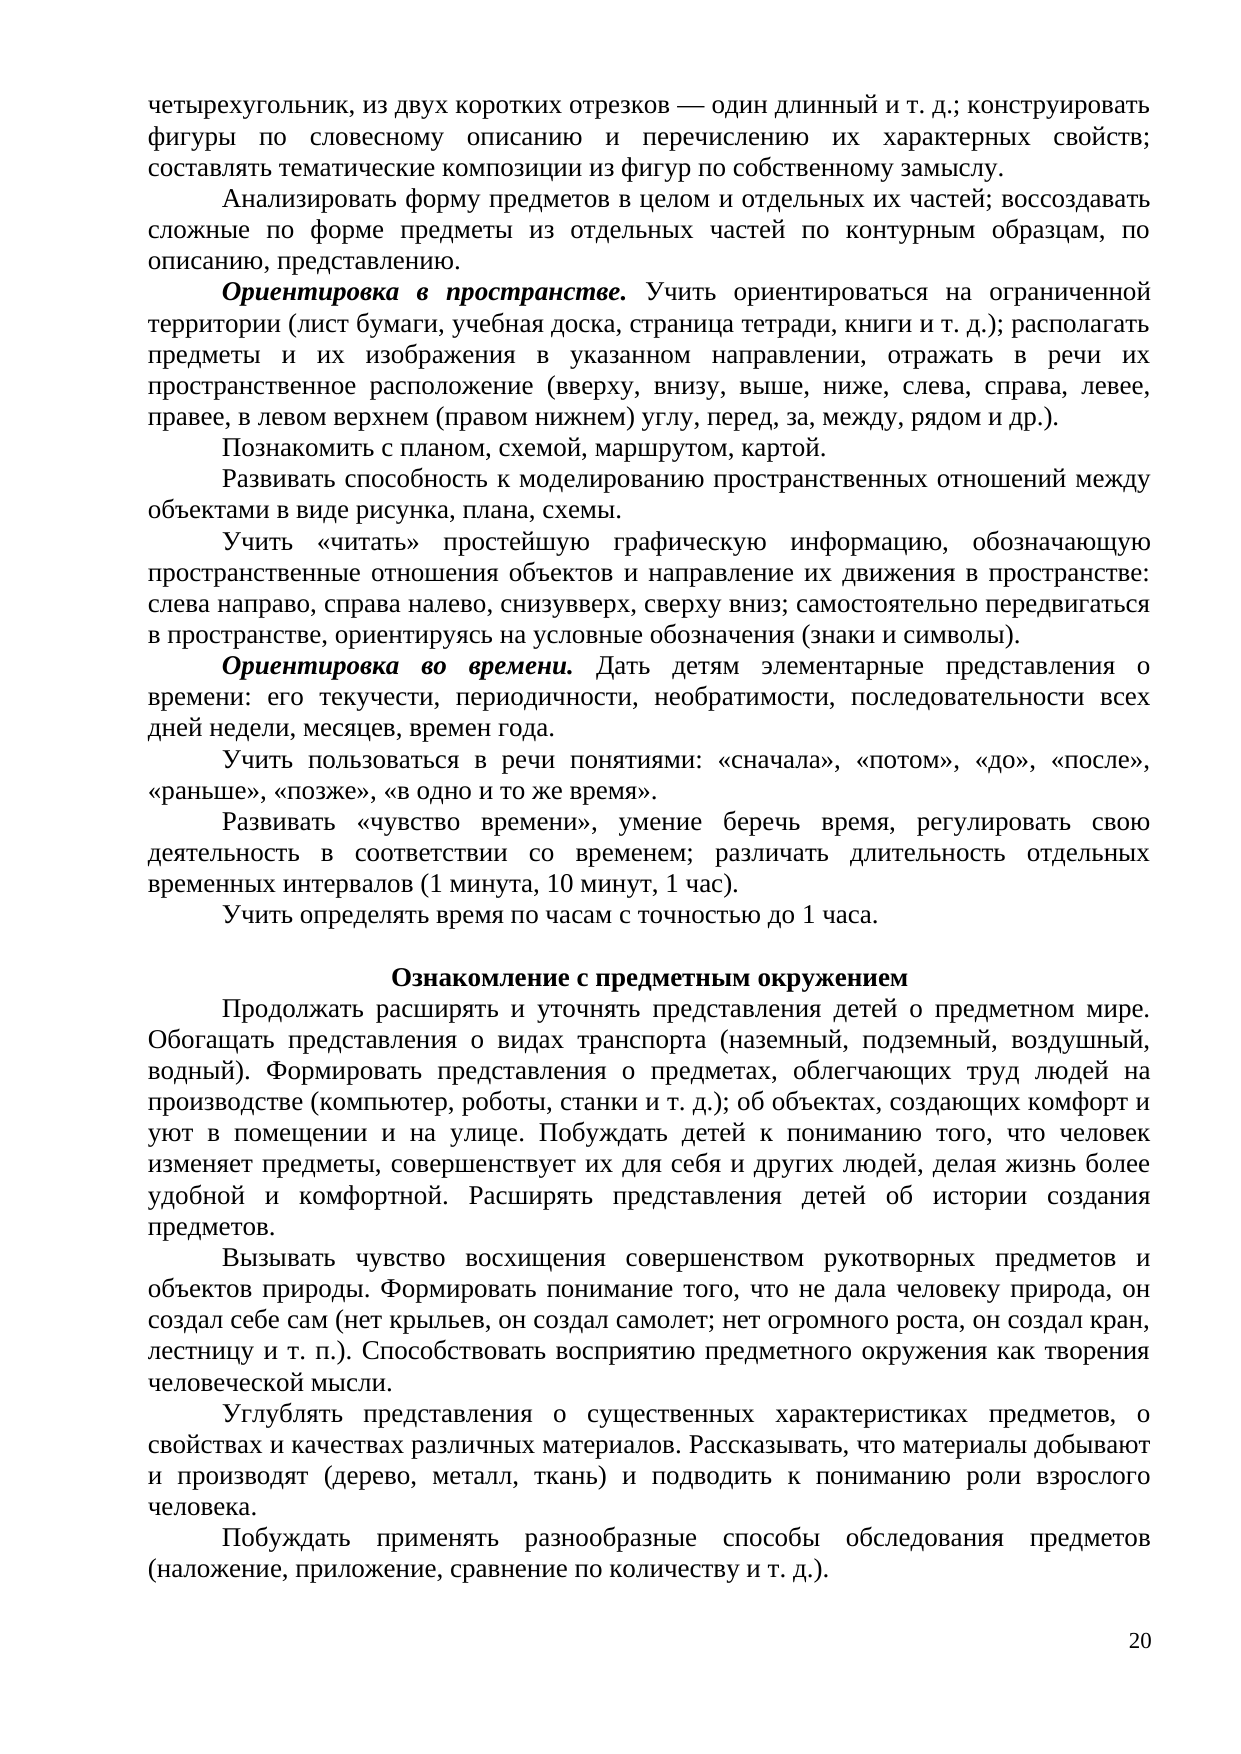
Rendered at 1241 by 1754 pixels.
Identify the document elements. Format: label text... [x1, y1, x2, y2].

text Ориентировка в пространстве. Учить ориентироваться на ограниченной территории (лист бумаги, учебная доска, страница тетради, книги и т. д.); располагать предметы и их изображения в указанном направлении, отражать в речи их пространственное расположение (вверху, внизу, выше, ниже, слева, справа, левее, правее, в левом верхнем (правом нижнем) углу, перед, за, между, рядом и др.). [148, 276, 1152, 431]
text Учить пользоваться в речи понятиями: «сначала», «потом», «до», «после», «раньше», «позже», «в одно и то же время». [148, 743, 1152, 805]
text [148, 89, 1152, 182]
text Учить определять время по часам с точностью до 1 часа. [148, 898, 1152, 929]
text Познакомить с планом, схемой, маршрутом, картой. [148, 431, 1152, 462]
text Углублять представления о существенных характеристиках предметов, о свойствах и качествах различных материалов. Рассказывать, что материалы добывают и производят (дерево, металл, ткань) и подводить к пониманию роли взрослого человека. [148, 1397, 1152, 1521]
text Продолжать расширять и уточнять представления детей о предметном мире. Обогащать представления о видах транспорта (наземный, подземный, воздушный, водный). Формировать представления о предметах, облегчающих труд людей на производстве (компьютер, роботы, станки и т. д.); об объектах, создающих комфорт и уют в помещении и на улице. Побуждать детей к пониманию того, что человек изменяет предметы, совершенствует их для себя и других людей, делая жизнь более удобной и комфортной. Расширять представления детей об истории создания предметов. [148, 992, 1152, 1241]
text Развивать способность к моделированию пространственных отношений между объектами в виде рисунка, плана, схемы. [148, 462, 1152, 525]
text Вызывать чувство восхищения совершенством рукотворных предметов и объектов природы. Формировать понимание того, что не дала человеку природа, он создал себе сам (нет крыльев, он создал самолет; нет огромного роста, он создал кран, лестницу и т. п.). Способствовать восприятию предметного окружения как творения человеческой мысли. [148, 1241, 1152, 1397]
text Ознакомление с предметным окружением [148, 961, 1152, 992]
text Развивать «чувство времени», умение беречь время, регулировать свою деятельность в соответствии со временем; различать длительность отдельных временных интервалов (1 минута, 10 минут, 1 час). [148, 805, 1152, 898]
text Побуждать применять разнообразные способы обследования предметов (наложение, приложение, сравнение по количеству и т. д.). [148, 1521, 1152, 1584]
text Учить «читать» простейшую графическую информацию, обозначающую пространственные отношения объектов и направление их движения в пространстве: слева направо, справа налево, снизувверх, сверху вниз; самостоятельно передвигаться в пространстве, ориентируясь на условные обозначения (знаки и символы). [148, 525, 1152, 649]
text Ориентировка во времени. Дать детям элементарные представления о времени: его текучести, периодичности, необратимости, последовательности всех дней недели, месяцев, времен года. [148, 649, 1152, 743]
text Анализировать форму предметов в целом и отдельных их частей; воссоздавать сложные по форме предметы из отдельных частей по контурным образцам, по описанию, представлению. [148, 182, 1152, 276]
